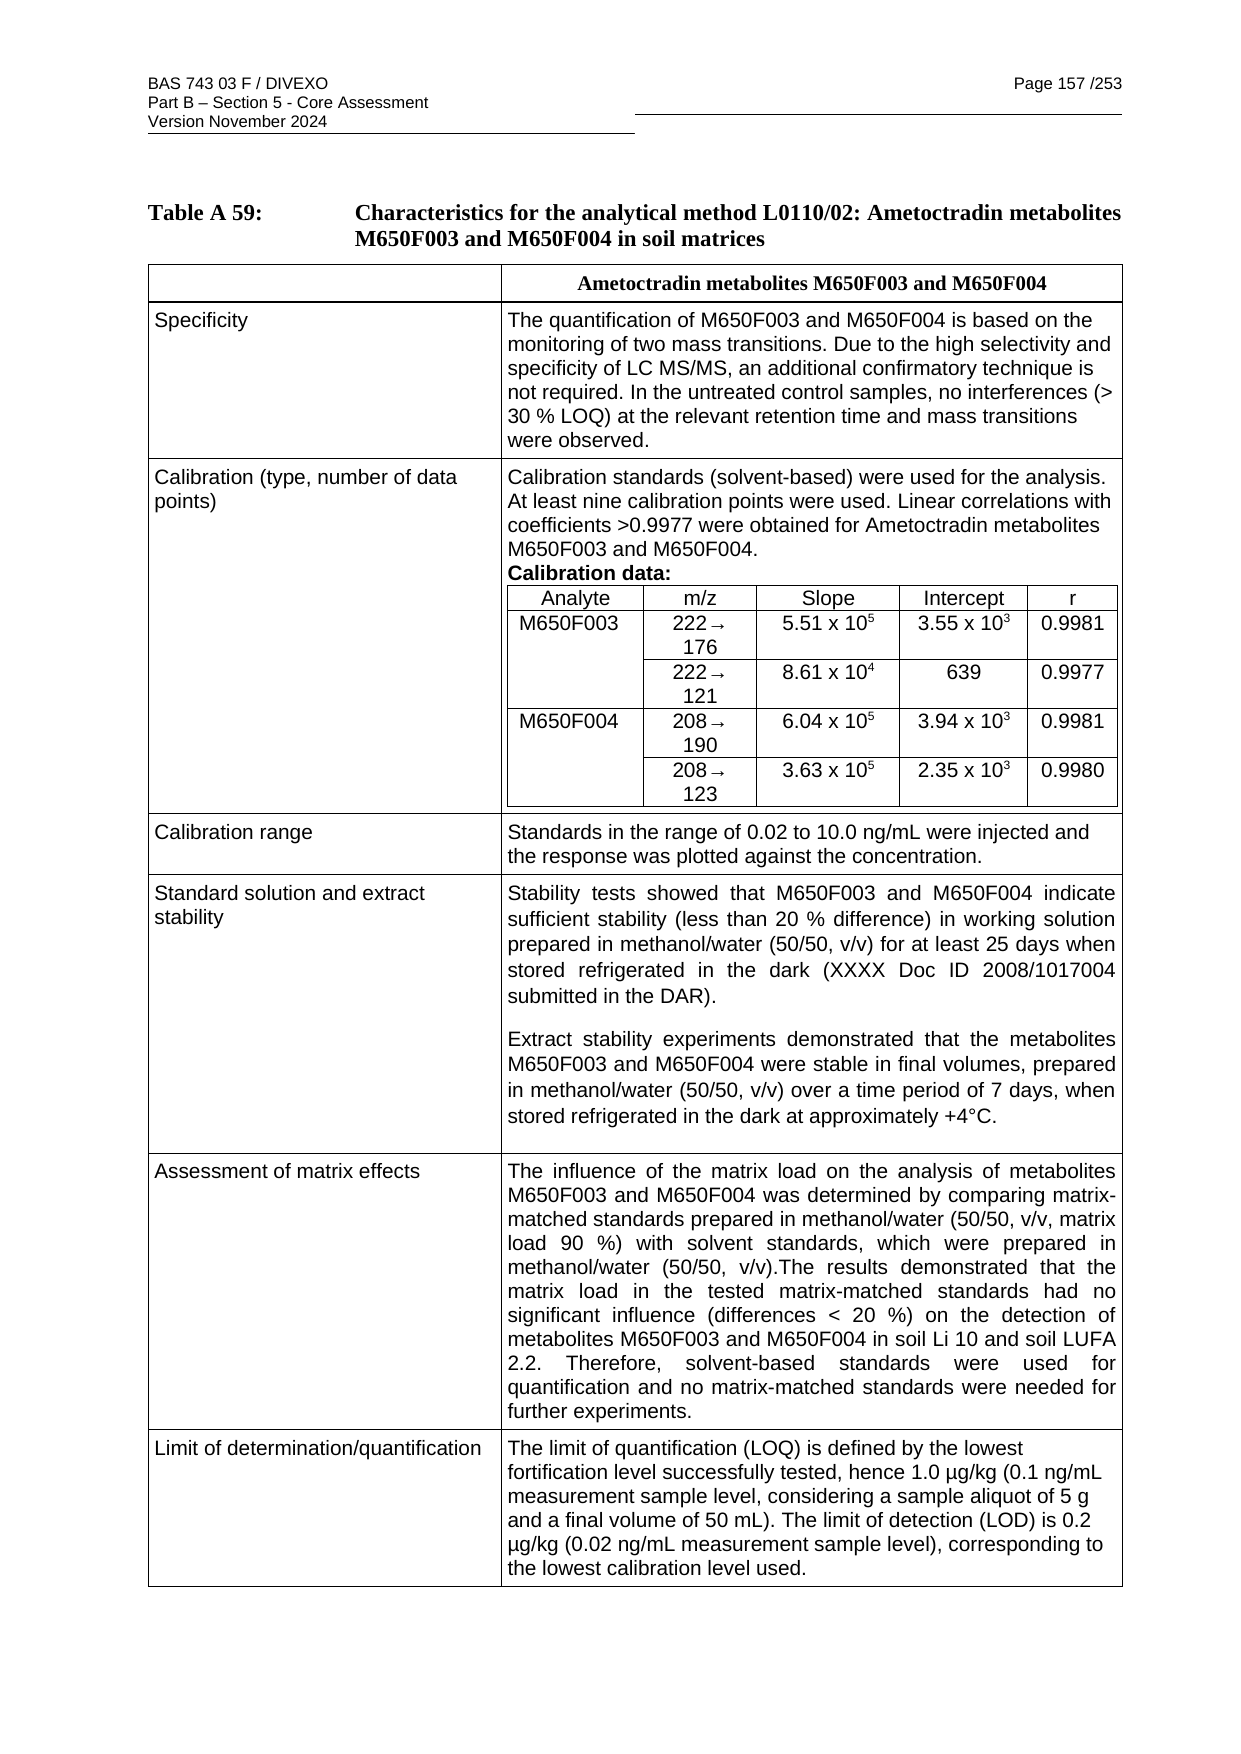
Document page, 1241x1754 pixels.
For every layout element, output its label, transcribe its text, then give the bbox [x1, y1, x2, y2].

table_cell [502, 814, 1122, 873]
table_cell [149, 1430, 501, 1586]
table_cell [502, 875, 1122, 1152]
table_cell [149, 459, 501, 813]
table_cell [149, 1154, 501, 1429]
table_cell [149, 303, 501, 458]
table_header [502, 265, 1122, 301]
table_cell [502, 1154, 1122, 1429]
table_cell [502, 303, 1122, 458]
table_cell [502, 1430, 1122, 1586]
text Table A 59: Characteristics for the analytical method L0110/02: Ametoctradin metabolites M650F003 and M650F004 in soil matrices [148, 199, 1122, 252]
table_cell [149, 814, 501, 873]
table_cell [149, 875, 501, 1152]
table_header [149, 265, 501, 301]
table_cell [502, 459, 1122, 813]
